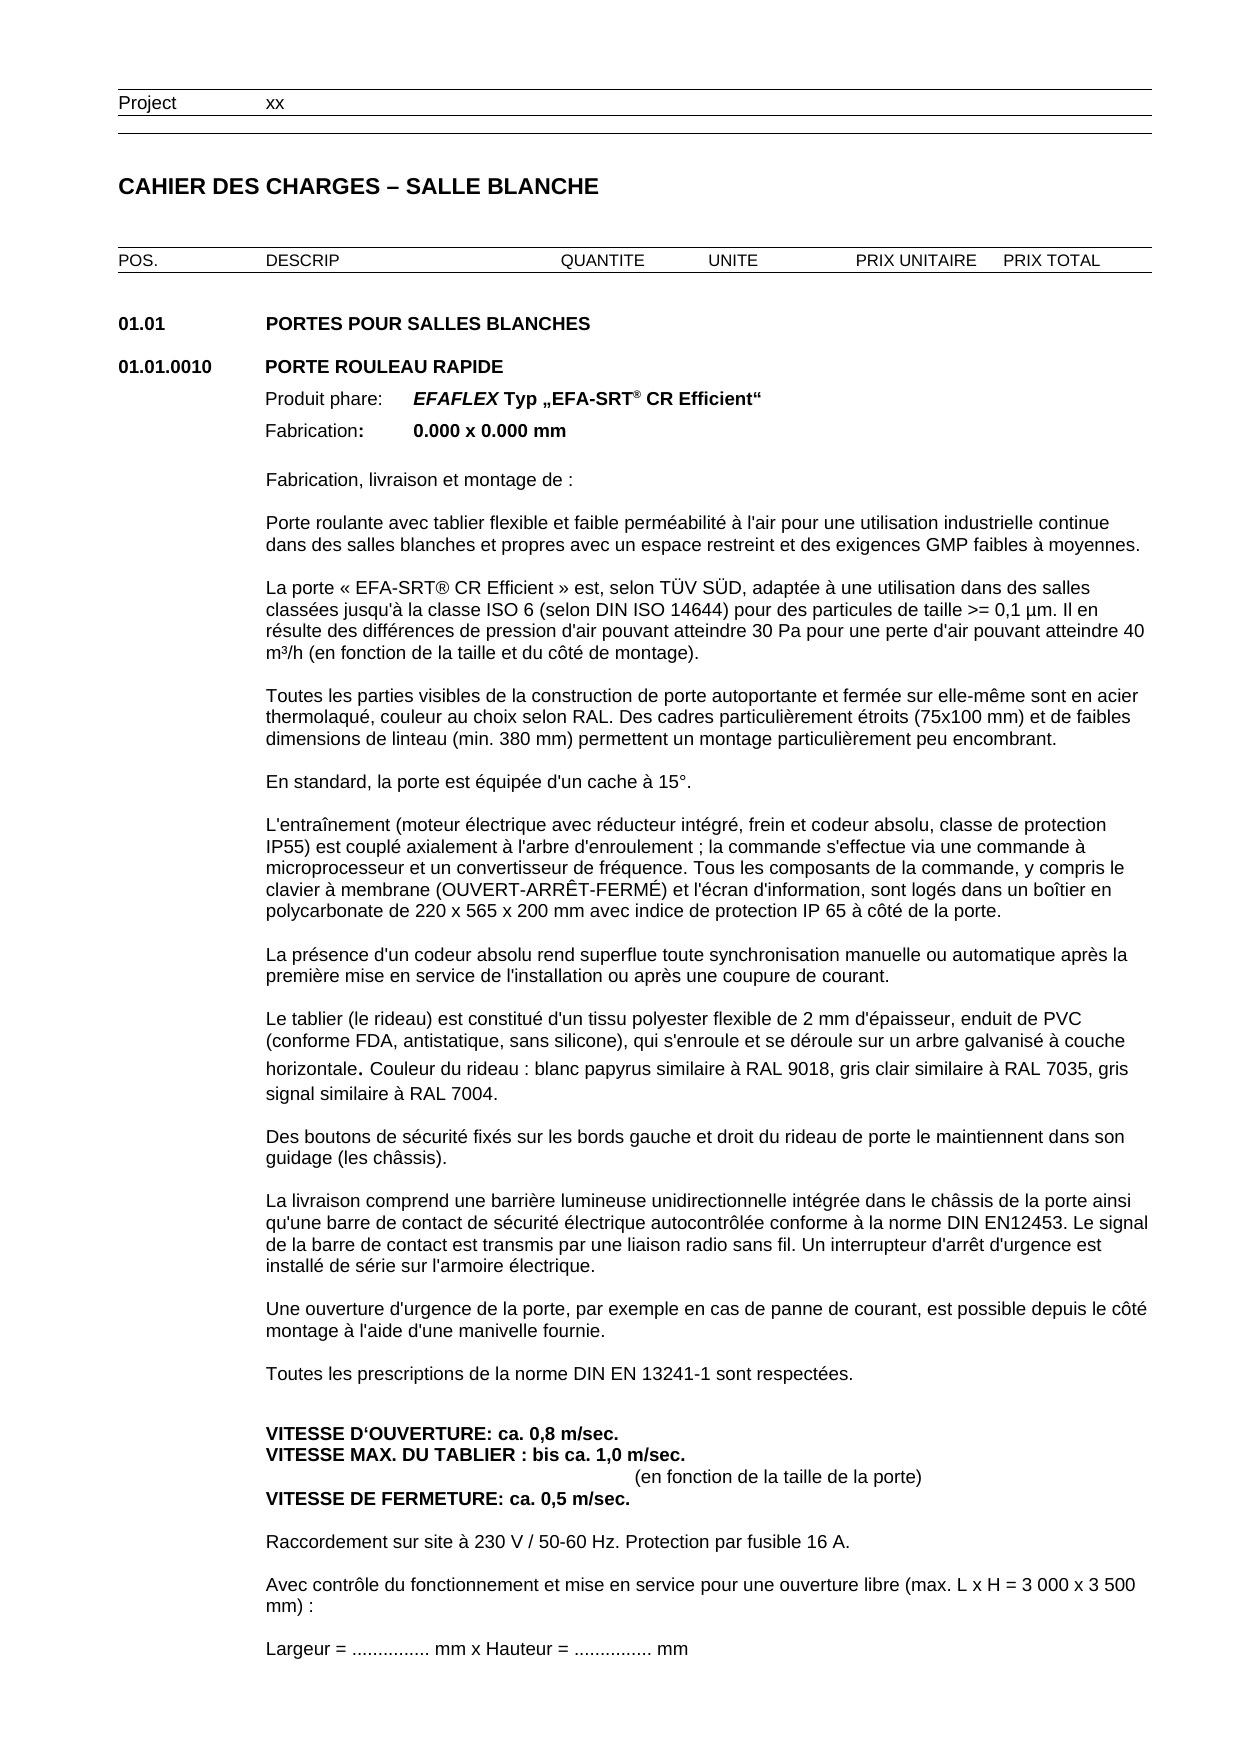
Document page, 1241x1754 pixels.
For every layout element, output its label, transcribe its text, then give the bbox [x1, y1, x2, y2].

text CAHIER DES CHARGES – SALLE BLANCHE [118, 134, 1152, 231]
text Project xx [118, 90, 1152, 115]
text 01.01.0010 PORTE ROULEAU RAPIDE Produit phare: EFAFLEX Typ „EFA-SRT® CR Efficient“ Fabrication: 0.000 x 0.000 mm [118, 356, 1152, 442]
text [266, 1401, 1152, 1660]
text 01.01 PORTES POUR SALLES BLANCHES [118, 312, 1152, 334]
text POS. DESCRIP QUANTITE UNITE PRIX UNITAIRE PRIX TOTAL [118, 248, 1152, 272]
text Fabrication, livraison et montage de : Porte roulante avec tablier flexible et faible perméabilité à l'air pour une utilisation industrielle continue dans des salles blanches et propres avec un espace restreint et des exigences GMP faibles à moyennes. La porte « EFA-SRT® CR Efficient » est, selon TÜV SÜD, adaptée à une utilisation dans des salles classées jusqu'à la classe ISO 6 (selon DIN ISO 14644) pour des particules de taille >= 0,1 µm. Il en résulte des différences de pression d'air pouvant atteindre 30 Pa pour une perte d'air pouvant atteindre 40 m³/h (en fonction de la taille et du côté de montage). Toutes les parties visibles de la construction de porte autoportante et fermée sur elle-même sont en acier thermolaqué, couleur au choix selon RAL. Des cadres particulièrement étroits (75x100 mm) et de faibles dimensions de linteau (min. 380 mm) permettent un montage particulièrement peu encombrant. En standard, la porte est équipée d'un cache à 15°. L'entraînement (moteur électrique avec réducteur intégré, frein et codeur absolu, classe de protection IP55) est couplé axialement à l'arbre d'enroulement ; la commande s'effectue via une commande à microprocesseur et un convertisseur de fréquence. Tous les composants de la commande, y compris le clavier à membrane (OUVERT-ARRÊT-FERMÉ) et l'écran d'information, sont logés dans un boîtier en polycarbonate de 220 x 565 x 200 mm avec indice de protection IP 65 à côté de la porte. La présence d'un codeur absolu rend superflue toute synchronisation manuelle ou automatique après la première mise en service de l'installation ou après une coupure de courant. Le tablier (le rideau) est constitué d'un tissu polyester flexible de 2 mm d'épaisseur, enduit de PVC (conforme FDA, antistatique, sans silicone), qui s'enroule et se déroule sur un arbre galvanisé à couche horizontale. Couleur du rideau : blanc papyrus similaire à RAL 9018, gris clair similaire à RAL 7035, gris signal similaire à RAL 7004. Des boutons de sécurité fixés sur les bords gauche et droit du rideau de porte le maintiennent dans son guidage (les châssis). La livraison comprend une barrière lumineuse unidirectionnelle intégrée dans le châssis de la porte ainsi qu'une barre de contact de sécurité électrique autocontrôlée conforme à la norme DIN EN12453. Le signal de la barre de contact est transmis par une liaison radio sans fil. Un interrupteur d'arrêt d'urgence est installé de série sur l'armoire électrique. Une ouverture d'urgence de la porte, par exemple en cas de panne de courant, est possible depuis le côté montage à l'aide d'une manivelle fournie. Toutes les prescriptions de la norme DIN EN 13241-1 sont respectées. [266, 469, 1152, 1384]
